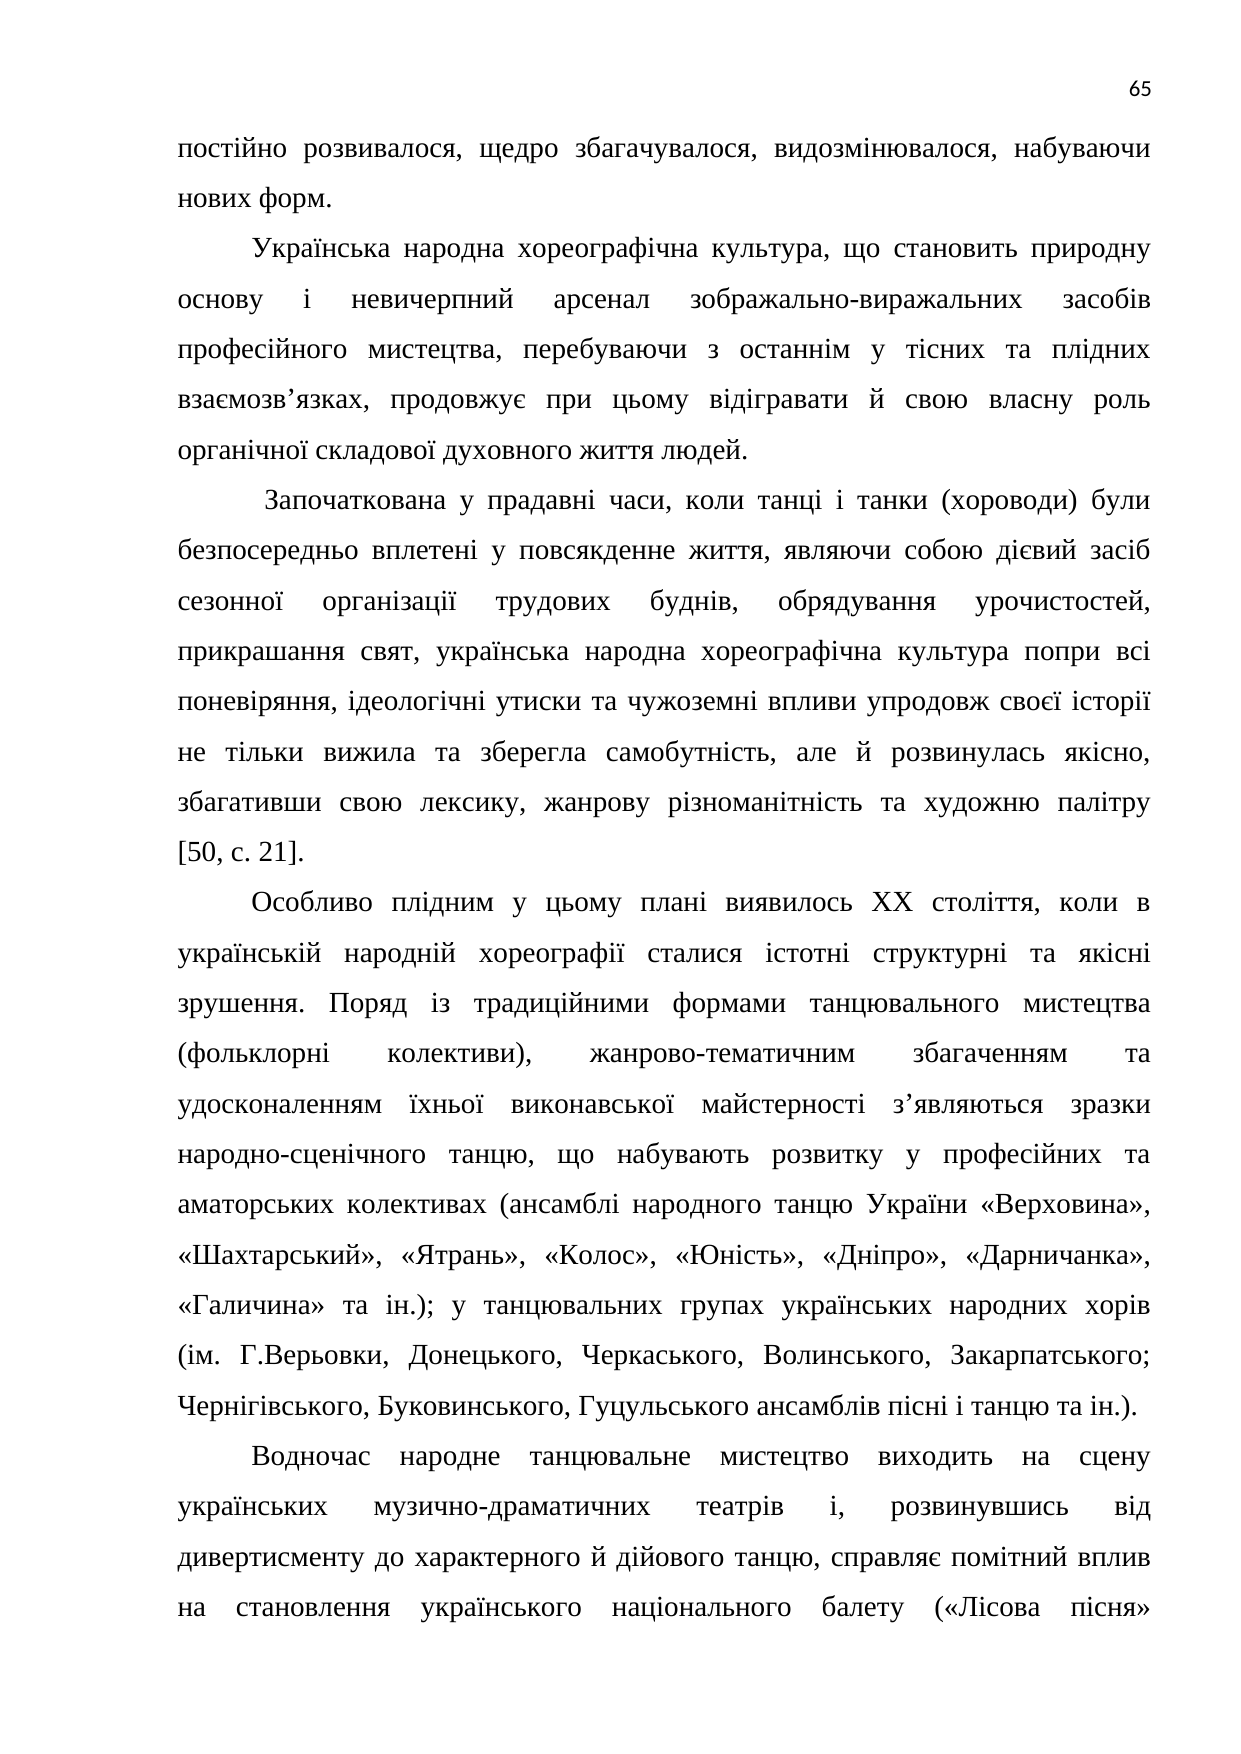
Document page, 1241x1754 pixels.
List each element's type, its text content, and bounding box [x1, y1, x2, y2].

text Започаткована у прадавні часи, коли танці і танки (хороводи) були безпосередньо вплетені у повсякденне життя, являючи собою дієвий засіб сезонної організації трудових буднів, обрядування урочистостей, прикрашання свят, українська народна хореографічна культура попри всі поневіряння, ідеологічні утиски та чужоземні впливи упродовж своєї історії не тільки вижила та зберегла самобутність, але й розвинулась якісно, збагативши свою лексику, жанрову різноманітність та художню палітру [50, с. 21]. [177, 482, 1152, 868]
text Українська народна хореографічна культура, що становить природну основу і невичерпний арсенал зображально-виражальних засобів професійного мистецтва, перебуваючи з останнім у тісних та плідних взаємозв’язках, продовжує при цьому відігравати й свою власну роль органічної складової духовного життя людей. [177, 231, 1152, 465]
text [177, 1438, 1152, 1622]
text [177, 130, 1152, 214]
text Особливо плідним у цьому плані виявилось ХХ століття, коли в українській народній хореографії сталися істотні структурні та якісні зрушення. Поряд із традиційними формами танцювального мистецтва (фольклорні колективи), жанрово-тематичним збагаченням та удосконаленням їхньої виконавської майстерності з’являються зразки народно-сценічного танцю, що набувають розвитку у професійних та аматорських колективах (ансамблі народного танцю України «Верховина», «Шахтарський», «Ятрань», «Колос», «Юність», «Дніпро», «Дарничанка», «Галичина» та ін.); у танцювальних групах українських народних хорів (ім. Г.Верьовки, Донецького, Черкаського, Волинського, Закарпатського; Чернігівського, Буковинського, Гуцульського ансамблів пісні і танцю та ін.). [177, 884, 1152, 1421]
